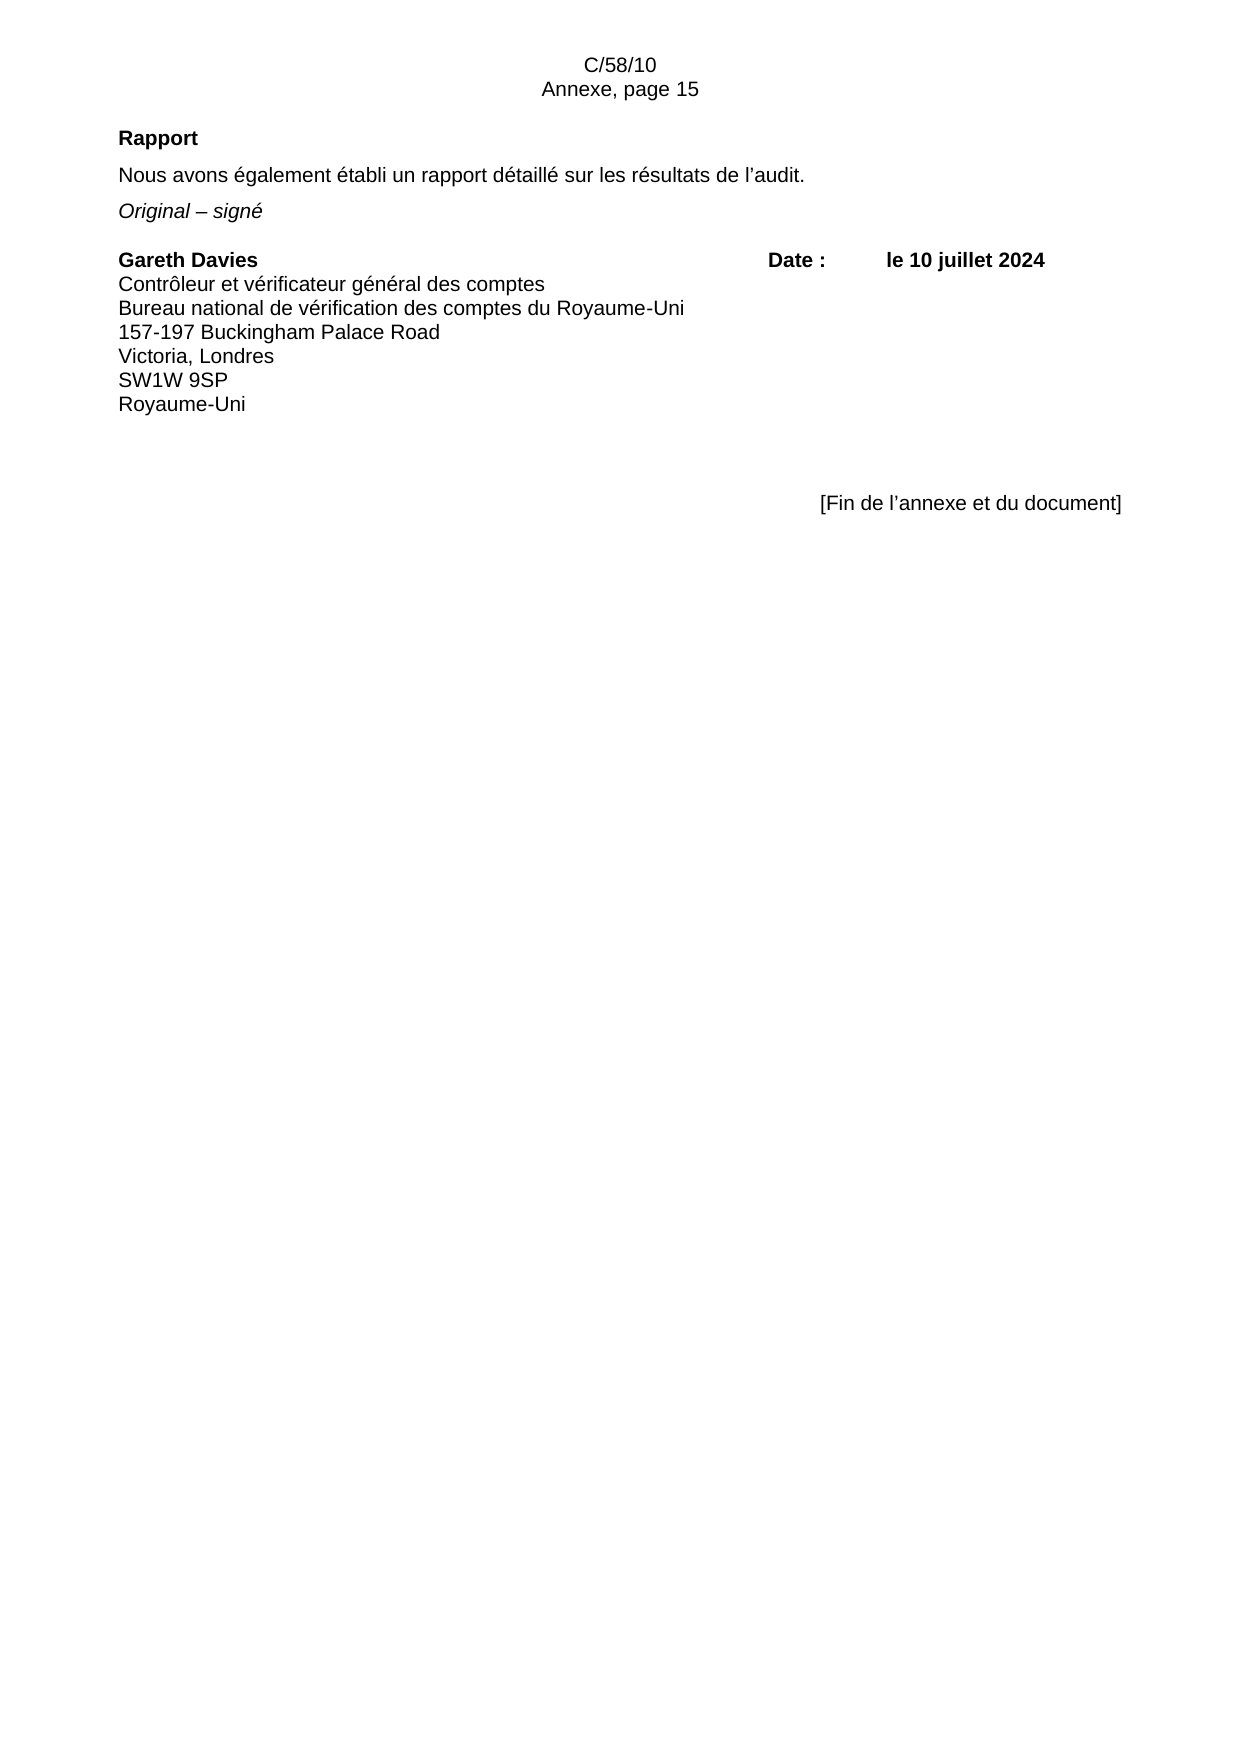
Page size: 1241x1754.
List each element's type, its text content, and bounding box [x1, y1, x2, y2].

text Bureau national de vérification des comptes du Royaume-Uni [118, 296, 1122, 320]
text Gareth Davies Date : le 10 juillet 2024 [118, 248, 1122, 272]
text Nous avons également établi un rapport détaillé sur les résultats de l’audit. [118, 162, 1122, 186]
text Royaume-Uni [118, 392, 1122, 416]
text 157-197 Buckingham Palace Road [118, 320, 1122, 344]
text [Fin de l’annexe et du document] [118, 491, 1122, 514]
text SW1W 9SP [118, 368, 1122, 392]
text Victoria, Londres [118, 344, 1122, 368]
text Rapport [118, 126, 1122, 150]
text Original – signé [118, 199, 1122, 223]
text Contrôleur et vérificateur général des comptes [118, 272, 1122, 296]
